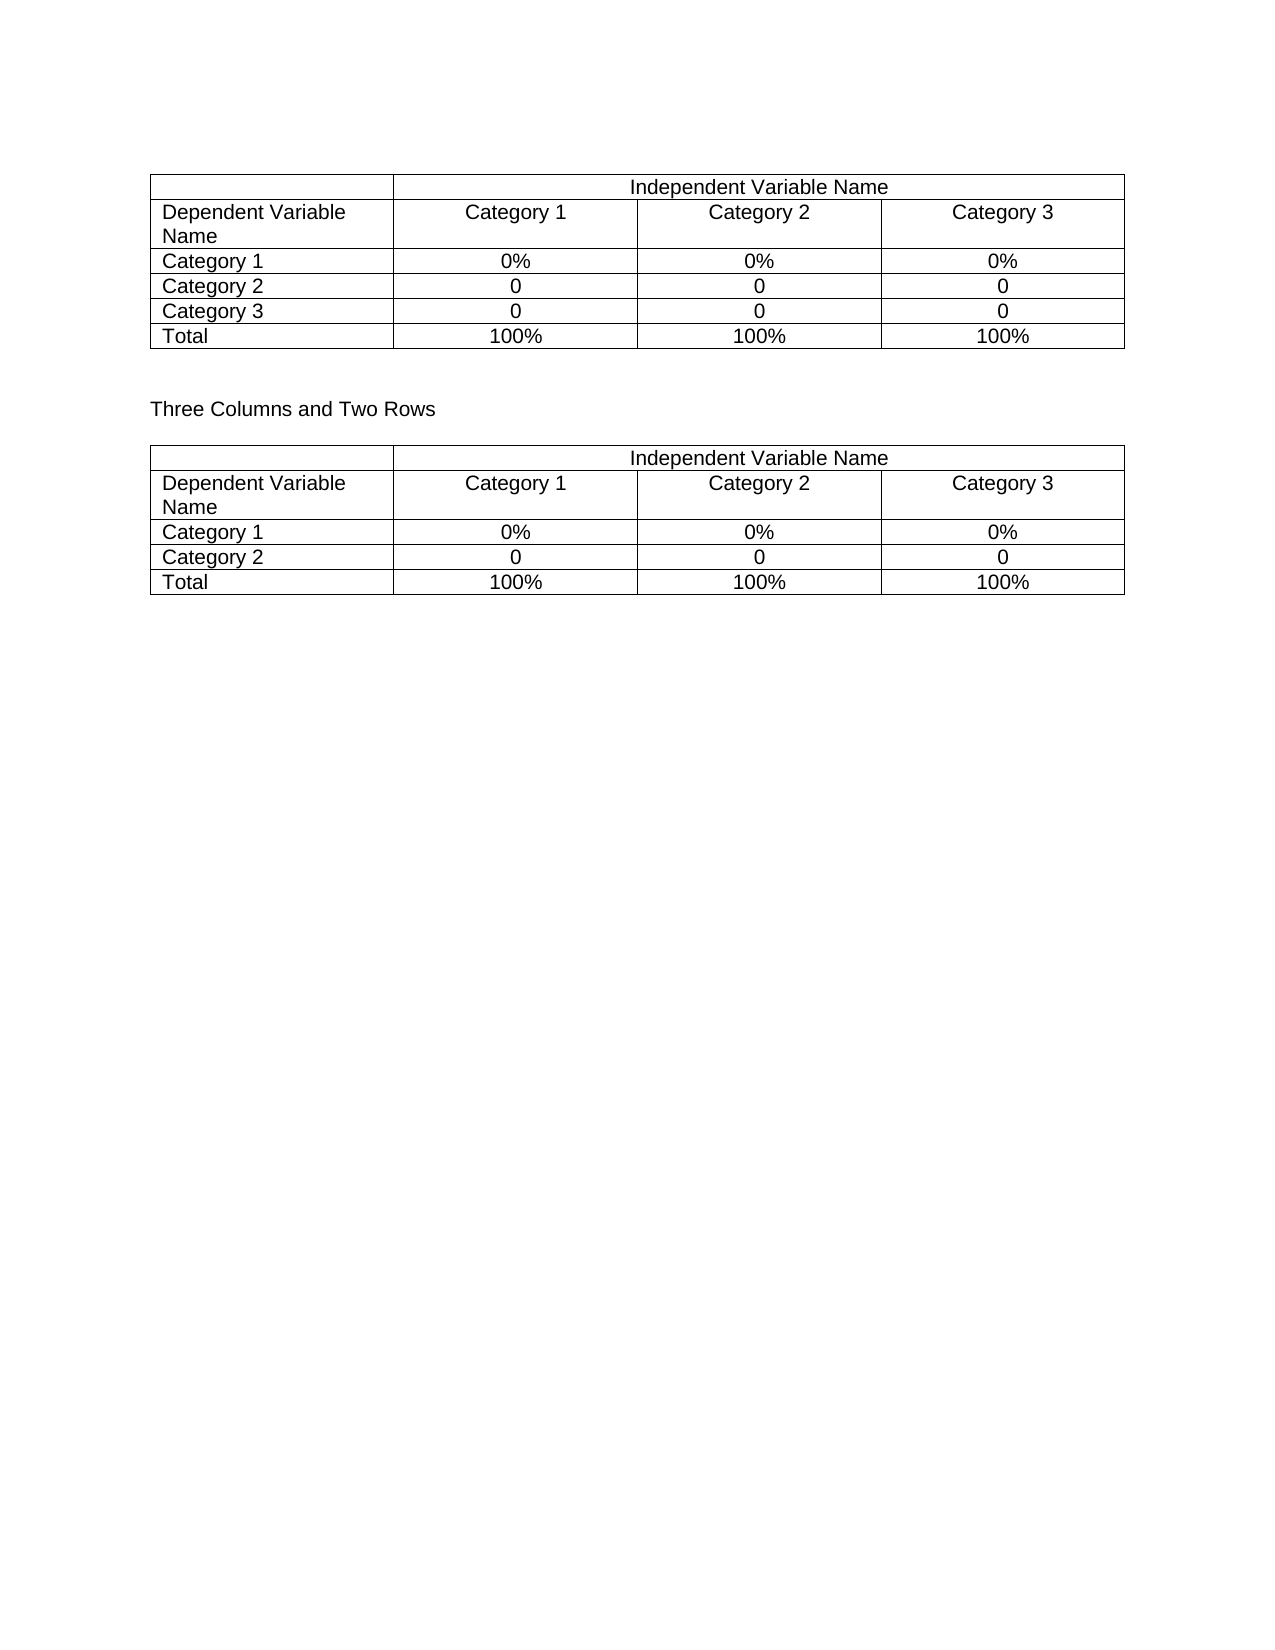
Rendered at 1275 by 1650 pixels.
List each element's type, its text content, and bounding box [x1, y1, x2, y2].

table_cell 100% [394, 324, 637, 348]
table_cell Category 2 [151, 274, 393, 298]
table_cell 100% [638, 570, 881, 594]
table_cell Dependent Variable Name [151, 200, 393, 248]
table_cell Category 1 [394, 200, 637, 248]
table_cell Dependent Variable Name [151, 471, 393, 519]
table_cell 0 [394, 299, 637, 323]
table_cell 0% [882, 520, 1124, 544]
table_cell 100% [882, 570, 1124, 594]
table_cell Category 2 [638, 471, 881, 519]
table_cell 0 [638, 545, 881, 569]
table_cell 0% [394, 249, 637, 273]
table_cell Category 2 [638, 200, 881, 248]
table_cell 0% [638, 249, 881, 273]
table_header [151, 175, 393, 199]
table_cell Category 3 [882, 200, 1124, 248]
table_cell Total [151, 570, 393, 594]
table_cell Total [151, 324, 393, 348]
table_cell Category 3 [151, 299, 393, 323]
table_cell 100% [882, 324, 1124, 348]
table_cell 0 [882, 274, 1124, 298]
table_cell 100% [638, 324, 881, 348]
table_cell 0 [882, 545, 1124, 569]
table_cell Category 3 [882, 471, 1124, 519]
table_cell 0 [394, 274, 637, 298]
table_cell Category 1 [151, 520, 393, 544]
table_cell Category 1 [151, 249, 393, 273]
table_cell 0 [638, 274, 881, 298]
table_cell 100% [394, 570, 637, 594]
table_cell 0 [638, 299, 881, 323]
table_header Independent Variable Name [394, 175, 1124, 199]
table_cell 0% [638, 520, 881, 544]
table_cell 0 [394, 545, 637, 569]
table_header Independent Variable Name [394, 446, 1124, 470]
table_header [151, 446, 393, 470]
table_cell Category 2 [151, 545, 393, 569]
table_cell 0% [394, 520, 637, 544]
table_cell 0% [882, 249, 1124, 273]
table_cell Category 1 [394, 471, 637, 519]
table_cell 0 [882, 299, 1124, 323]
text Three Columns and Two Rows [150, 397, 1125, 421]
